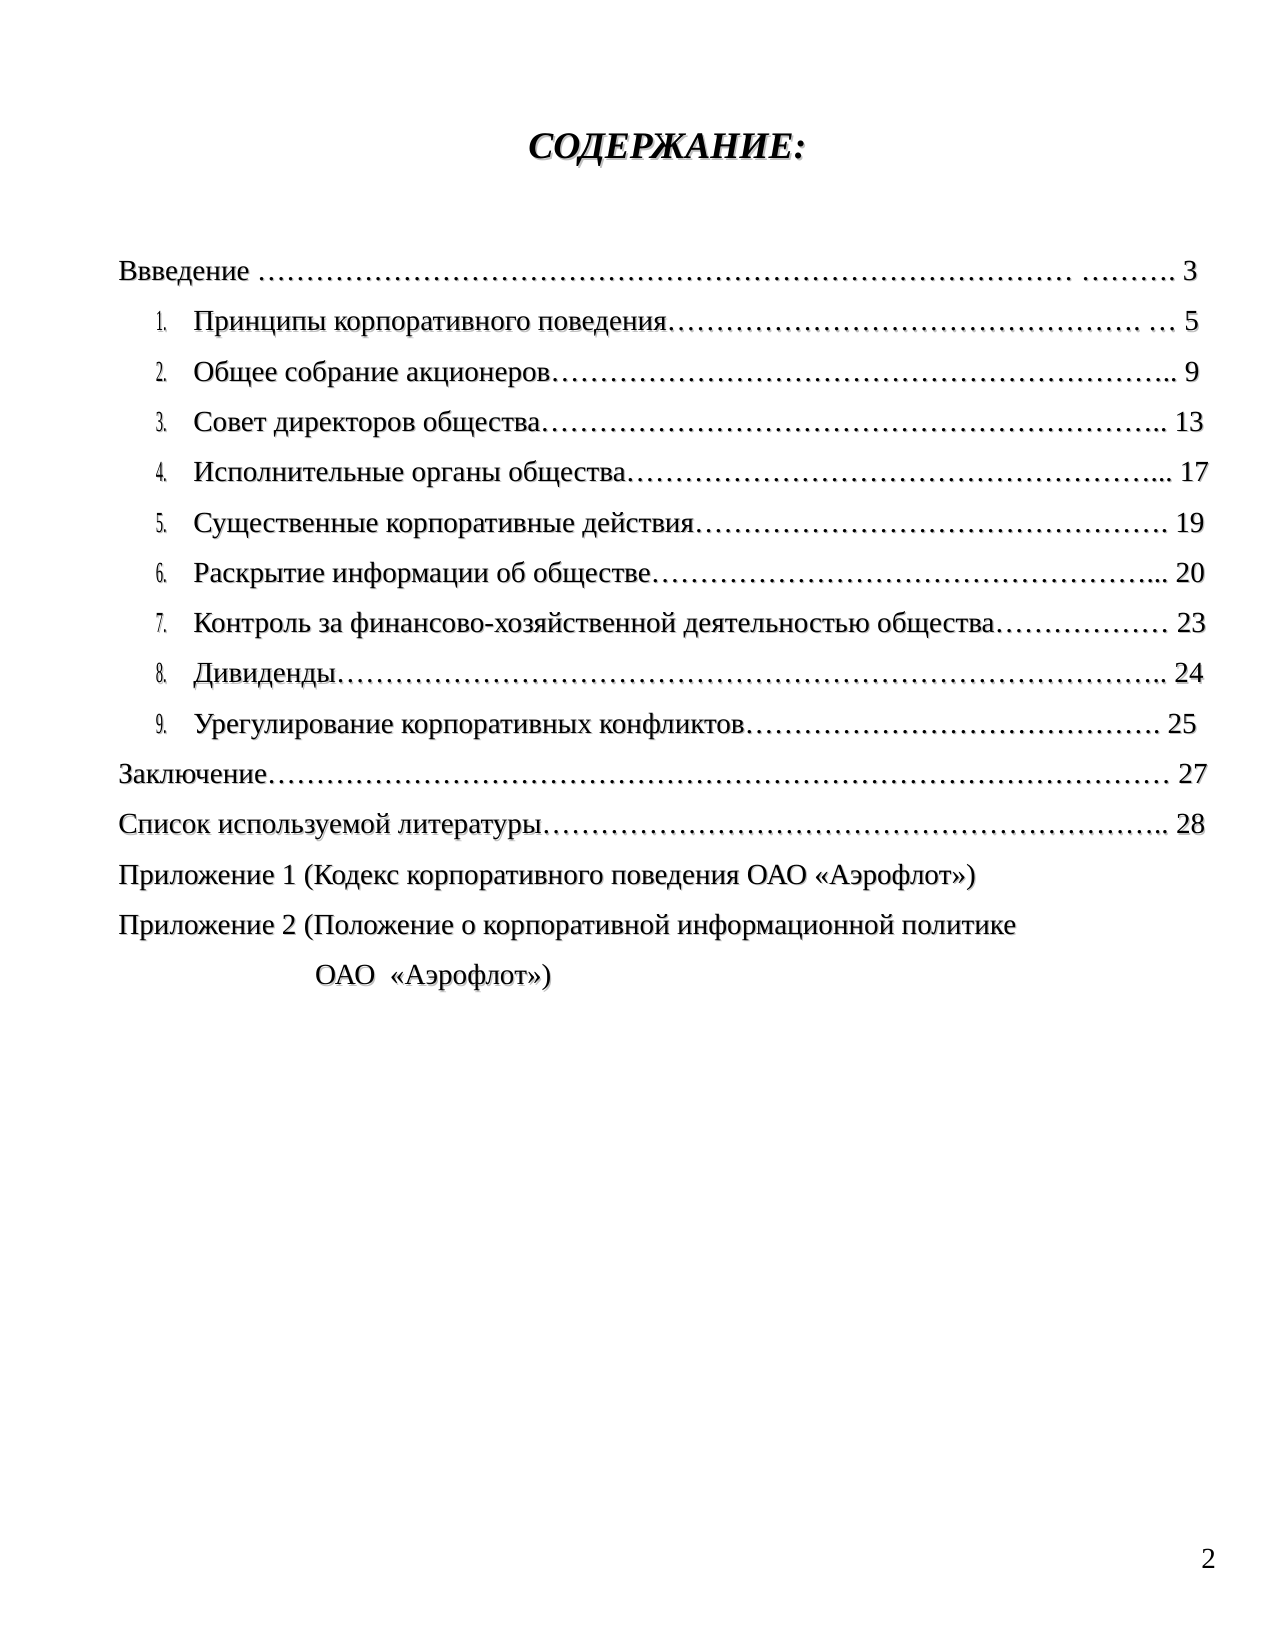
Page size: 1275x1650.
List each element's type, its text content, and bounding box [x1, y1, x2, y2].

title Существенные корпоративные действия…………………………………………. 19 [156, 505, 1216, 538]
title Раскрытие информации об обществе……………………………………………... 20 [156, 555, 1216, 588]
title Урегулирование корпоративных конфликтов……………………………………. 25 [156, 706, 1216, 739]
title Исполнительные органы общества………………………………………………... 17 [156, 454, 1216, 488]
title Принципы корпоративного поведения…………………………………………. … 5 [156, 303, 1216, 337]
title Дивиденды………………………………………………………………………….. 24 [156, 656, 1216, 689]
title Приложение 2 (Положение о корпоративной информационной политике [118, 907, 1216, 941]
title Совет директоров общества……………………………………………………….. 13 [156, 404, 1216, 438]
title ОАО «Аэрофлот») [118, 957, 1216, 991]
title СОДЕРЖАНИЕ: [118, 124, 1216, 167]
title Заключение………………………………………………………………………………… 27 [118, 756, 1216, 790]
title Ввведение ………………………………………………………………………… ………. 3 [118, 253, 1216, 287]
title Список используемой литературы……………………………………………………….. 28 [118, 807, 1216, 840]
title Общее собрание акционеров……………………………………………………….. 9 [156, 354, 1216, 387]
title Контроль за финансово-хозяйственной деятельностью общества……………… 23 [156, 605, 1216, 639]
title Приложение 1 (Кодекс корпоративного поведения ОАО «Аэрофлот») [118, 857, 1216, 890]
